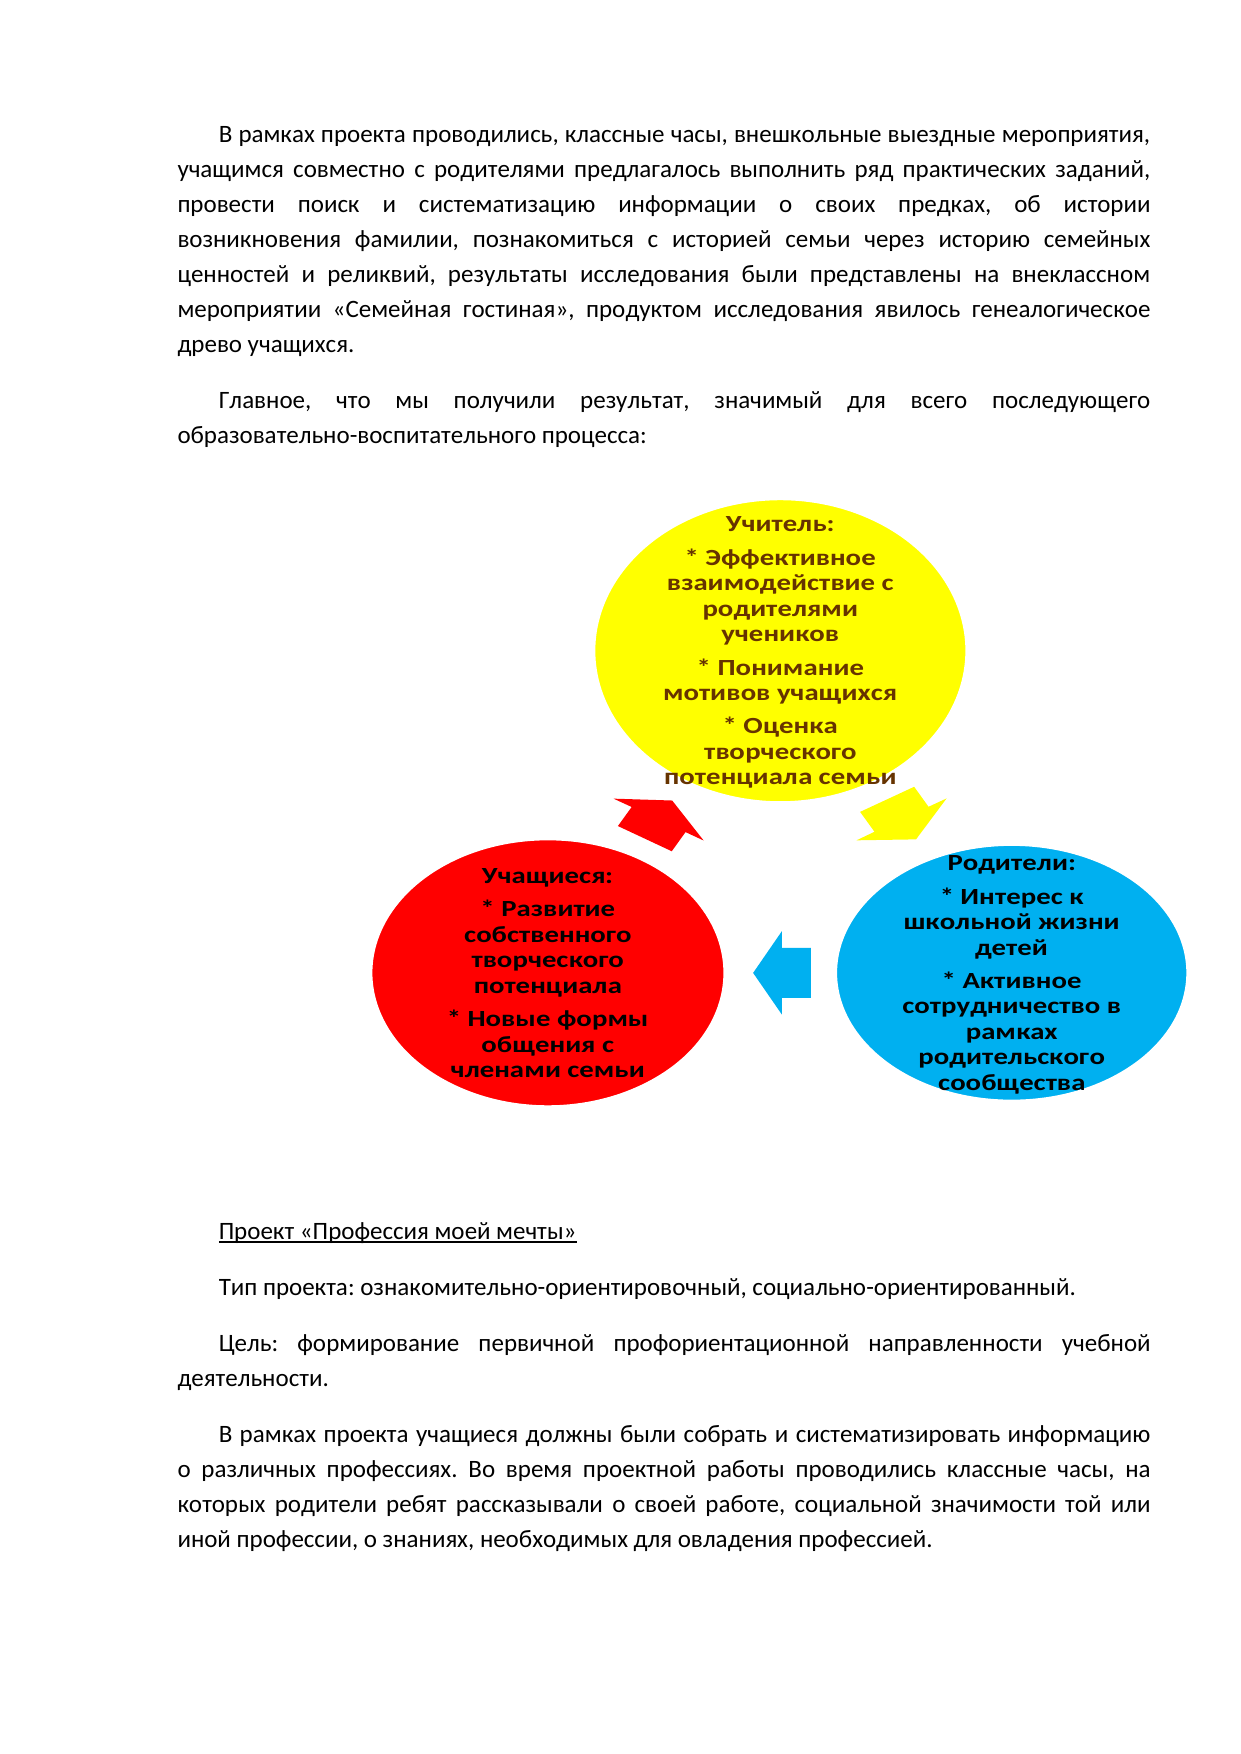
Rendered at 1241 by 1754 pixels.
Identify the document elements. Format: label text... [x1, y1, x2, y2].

text В рамках проекта учащиеся должны были собрать и систематизировать информацию о различных профессиях. Во время проектной работы проводились классные часы, на которых родители ребят рассказывали о своей работе, социальной значимости той или иной профессии, о знаниях, необходимых для овладения профессией. [177, 1418, 1152, 1553]
text Проект «Профессия моей мечты» [177, 1215, 1152, 1246]
text Цель: формирование первичной профориентационной направленности учебной деятельности. [177, 1327, 1152, 1393]
text В рамках проекта проводились, классные часы, внешкольные выездные мероприятия, учащимся совместно с родителями предлагалось выполнить ряд практических заданий, провести поиск и систематизацию информации о своих предках, об истории возникновения фамилии, познакомиться с историей семьи через историю семейных ценностей и реликвий, результаты исследования были представлены на внеклассном мероприятии «Семейная гостиная», продуктом исследования явилось генеалогическое древо учащихся. [177, 118, 1152, 359]
text Главное, что мы получили результат, значимый для всего последующего образовательно-воспитательного процесса: [177, 384, 1152, 449]
text Тип проекта: ознакомительно-ориентировочный, социально-ориентированный. [177, 1271, 1152, 1302]
